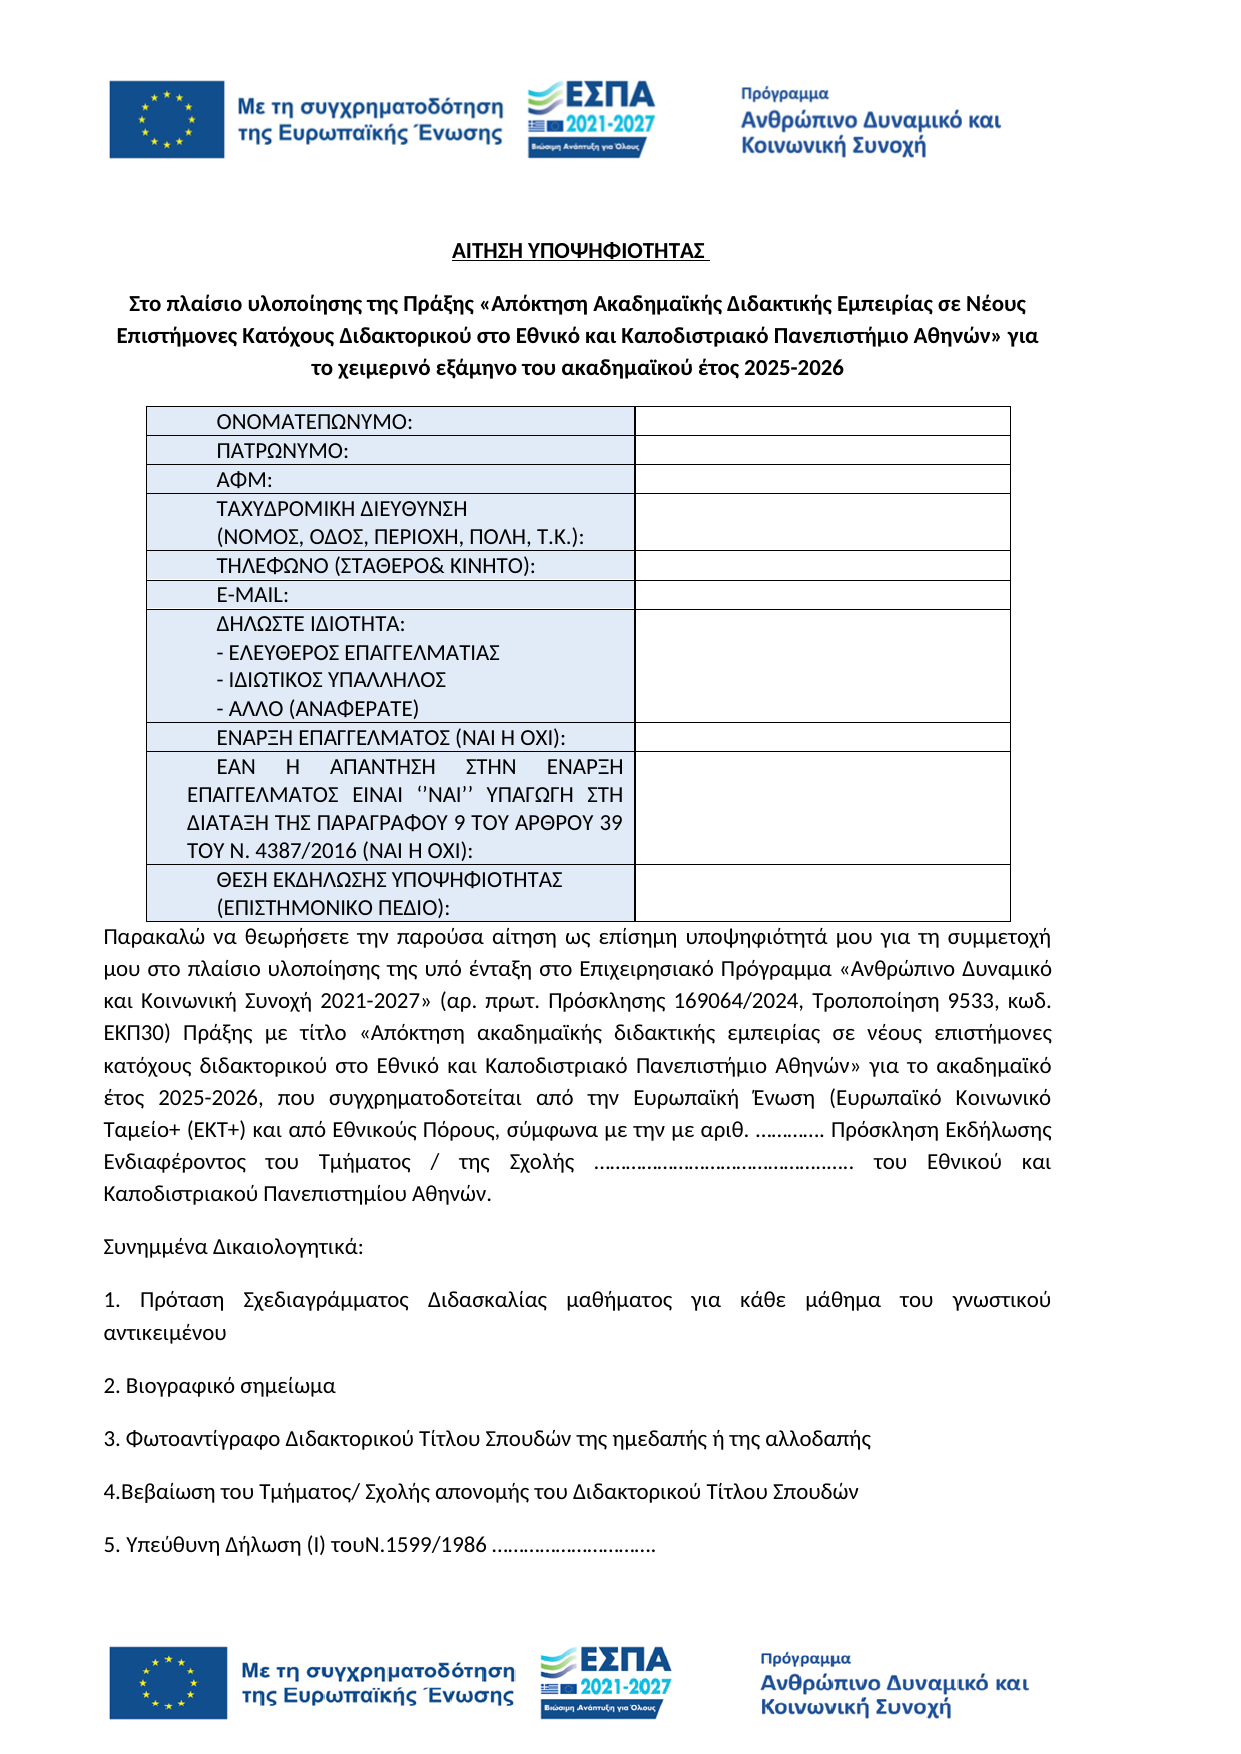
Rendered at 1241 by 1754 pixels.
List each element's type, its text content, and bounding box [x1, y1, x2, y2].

table_cell [636, 581, 1010, 608]
table_header [636, 407, 1010, 435]
table_cell [636, 494, 1010, 550]
table_header ΟΝΟΜΑΤΕΠΩΝΥΜΟ: [147, 407, 634, 435]
table_cell [636, 723, 1010, 751]
text ΑΙΤΗΣΗ ΥΠΟΨΗΦΙΟΤΗΤΑΣ [103, 236, 1053, 264]
table_cell ΕΑΝ Η ΑΠΑΝΤΗΣΗ ΣΤΗΝ ΈΝΑΡΞΗ ΕΠΑΓΓΕΛΜΑΤΟΣ ΕΙΝΑΙ ‘’ΝΑΙ’’ ΥΠΑΓΩΓΗ ΣΤΗ ΔΙΑΤΑΞΗ ΤΗΣ ΠΑΡΑΓΡΑΦΟΥ 9 ΤΟΥ ΑΡΘΡΟΥ 39 ΤΟΥ Ν. 4387/2016 (ΝΑΙ Ή ΟΧΙ): [147, 752, 634, 864]
table_cell ΔΗΛΩΣΤΕ ΙΔΙΟΤΗΤΑ: - ΕΛΕΥΘΕΡΟΣ ΕΠΑΓΓΕΛΜΑΤΙΑΣ - ΙΔΙΩΤΙΚΟΣ ΥΠΑΛΛΗΛΟΣ - ΆΛΛΟ (ΑΝΑΦΕΡΑΤΕ) [147, 610, 634, 722]
text Παρακαλώ να θεωρήσετε την παρούσα αίτηση ως επίσημη υποψηφιότητά μου για τη συμμετοχή μου στο πλαίσιο υλοποίησης της υπό ένταξη στο Επιχειρησιακό Πρόγραμμα «Ανθρώπινο Δυναμικό και Κοινωνική Συνοχή 2021-2027» (αρ. πρωτ. Πρόσκλησης 169064/2024, Τροποποίηση 9533, κωδ. ΕΚΠ30) Πράξης με τίτλο «Απόκτηση ακαδημαϊκής διδακτικής εμπειρίας σε νέους επιστήμονες κατόχους διδακτορικού στο Εθνικό και Καποδιστριακό Πανεπιστήμιο Αθηνών» για το ακαδημαϊκό έτος 2025-2026, που συγχρηματοδοτείται από την Ευρωπαϊκή Ένωση (Ευρωπαϊκό Κοινωνικό Ταμείο+ (ΕΚΤ+) και από Εθνικούς Πόρους, σύμφωνα με την με αριθ. …………. Πρόσκληση Εκδήλωσης Ενδιαφέροντος του Τμήματος / της Σχολής ……………………………………..….. του Εθνικού και Καποδιστριακού Πανεπιστημίου Αθηνών. [103, 922, 1053, 1207]
picture [103, 1639, 1053, 1721]
table_cell ΤΑΧΥΔΡΟΜΙΚΗ ΔΙΕΥΘΥΝΣΗ (ΝΟΜΟΣ, ΟΔΟΣ, ΠΕΡΙΟΧΗ, ΠΟΛΗ, Τ.Κ.): [147, 494, 634, 550]
table_cell ΤΗΛΕΦΩΝΟ (ΣΤΑΘΕΡΟ& ΚΙΝΗΤΟ): [147, 551, 634, 579]
text 5. Υπεύθυνη Δήλωση (Ι) τουΝ.1599/1986 …………………………. [103, 1530, 1053, 1558]
table_cell ΘΕΣΗ ΕΚΔΗΛΩΣΗΣ ΥΠΟΨΗΦΙΟΤΗΤΑΣ (ΕΠΙΣΤΗΜΟΝΙΚΟ ΠΕΔΙΟ): [147, 865, 634, 921]
text 1. Πρόταση Σχεδιαγράμματος Διδασκαλίας μαθήματος για κάθε μάθημα του γνωστικού αντικειμένου [103, 1286, 1053, 1346]
table_cell [636, 610, 1010, 722]
table_cell [636, 436, 1010, 464]
text 3. Φωτοαντίγραφο Διδακτορικού Τίτλου Σπουδών της ημεδαπής ή της αλλοδαπής [103, 1424, 1053, 1452]
table_cell [636, 752, 1010, 864]
table_cell ΑΦΜ: [147, 465, 634, 493]
picture [103, 73, 1025, 161]
table_cell [636, 865, 1010, 921]
table_cell [636, 551, 1010, 579]
table_cell [636, 465, 1010, 493]
table_cell ΠΑΤΡΩΝΥΜΟ: [147, 436, 634, 464]
table_cell ΈΝΑΡΞΗ ΕΠΑΓΓΕΛΜΑΤΟΣ (ΝΑΙ Η ΟΧΙ): [147, 723, 634, 751]
text 2. Βιογραφικό σημείωμα [103, 1371, 1053, 1399]
table_cell E-MAIL: [147, 581, 634, 608]
text Στο πλαίσιο υλοποίησης της Πράξης «Απόκτηση Ακαδημαϊκής Διδακτικής Εμπειρίας σε Νέους Επιστήμονες Κατόχους Διδακτορικού στο Εθνικό και Καποδιστριακό Πανεπιστήμιο Αθηνών» για το χειμερινό εξάμηνο του ακαδημαϊκού έτος 2025-2026 [103, 289, 1053, 381]
text 4.Βεβαίωση του Τμήματος/ Σχολής απονομής του Διδακτορικού Τίτλου Σπουδών [103, 1477, 1053, 1505]
text Συνημμένα Δικαιολογητικά: [103, 1232, 1053, 1261]
